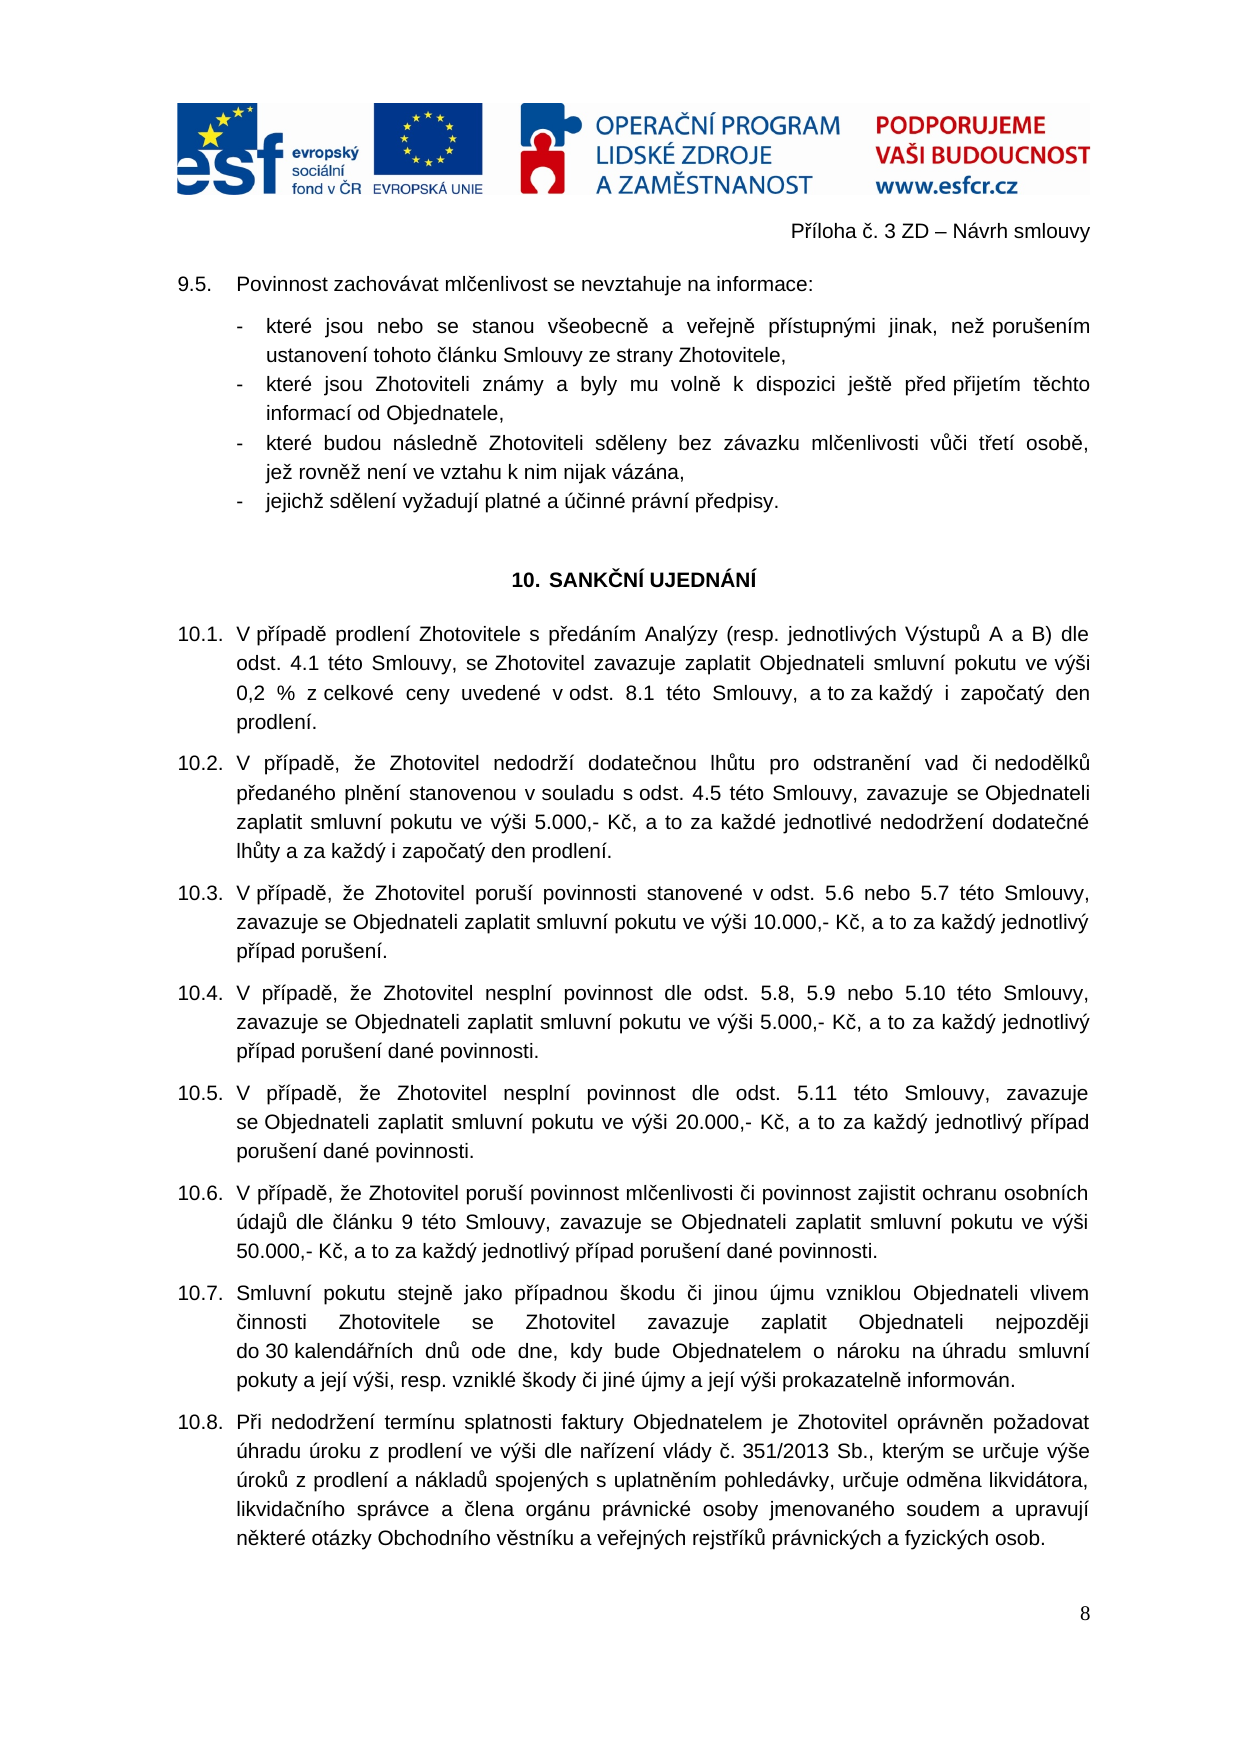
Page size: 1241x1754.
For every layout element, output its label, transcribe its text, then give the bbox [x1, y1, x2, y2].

subtitle sanKční ujednání [177, 563, 1090, 592]
list Povinnost zachovávat mlčenlivost se nevztahuje na informace: [177, 267, 1090, 296]
list V případě, že Zhotovitel poruší povinnost mlčenlivosti či povinnost zajistit ochranu osobních údajů dle článku 9 této Smlouvy, zavazuje se Objednateli zaplatit smluvní pokutu ve výši 50.000,- Kč, a to za každý jednotlivý případ porušení dané povinnosti. [177, 1175, 1090, 1263]
list které budou následně Zhotoviteli sděleny bez závazku mlčenlivosti vůči třetí osobě, jež rovněž není ve vztahu k nim nijak vázána, [236, 425, 1090, 483]
list V případě, že Zhotovitel nedodrží dodatečnou lhůtu pro odstranění vad či nedodělků předaného plnění stanovenou v souladu s odst. 4.5 této Smlouvy, zavazuje se Objednateli zaplatit smluvní pokutu ve výši 5.000,- Kč, a to za každé jednotlivé nedodržení dodatečné lhůty a za každý i započatý den prodlení. [177, 746, 1090, 863]
list V případě prodlení Zhotovitele s předáním Analýzy (resp. jednotlivých Výstupů A a B) dle odst. 4.1 této Smlouvy, se Zhotovitel zavazuje zaplatit Objednateli smluvní pokutu ve výši 0,2 % z celkové ceny uvedené v odst. 8.1 této Smlouvy, a to za každý i započatý den prodlení. [177, 617, 1090, 733]
list Při nedodržení termínu splatnosti faktury Objednatelem je Zhotovitel oprávněn požadovat úhradu úroku z prodlení ve výši dle nařízení vlády č. 351/2013 Sb., kterým se určuje výše úroků z prodlení a nákladů spojených s uplatněním pohledávky, určuje odměna likvidátora, likvidačního správce a člena orgánu právnické osoby jmenovaného soudem a upravují některé otázky Obchodního věstníku a veřejných rejstříků právnických a fyzických osob. [177, 1404, 1090, 1550]
list Smluvní pokutu stejně jako případnou škodu či jinou újmu vzniklou Objednateli vlivem činnosti Zhotovitele se Zhotovitel zavazuje zaplatit Objednateli nejpozději do 30 kalendářních dnů ode dne, kdy bude Objednatelem o nároku na úhradu smluvní pokuty a její výši, resp. vzniklé škody či jiné újmy a její výši prokazatelně informován. [177, 1275, 1090, 1392]
list V případě, že Zhotovitel nesplní povinnost dle odst. 5.11 této Smlouvy, zavazuje se Objednateli zaplatit smluvní pokutu ve výši 20.000,- Kč, a to za každý jednotlivý případ porušení dané povinnosti. [177, 1075, 1090, 1163]
picture [177, 103, 1091, 195]
list V případě, že Zhotovitel poruší povinnosti stanovené v odst. 5.6 nebo 5.7 této Smlouvy, zavazuje se Objednateli zaplatit smluvní pokutu ve výši 10.000,- Kč, a to za každý jednotlivý případ porušení. [177, 875, 1090, 963]
list jejichž sdělení vyžadují platné a účinné právní předpisy. [236, 483, 1090, 513]
list které jsou nebo se stanou všeobecně a veřejně přístupnými jinak, než porušením ustanovení tohoto článku Smlouvy ze strany Zhotovitele, [236, 308, 1090, 367]
list které jsou Zhotoviteli známy a byly mu volně k dispozici ještě před přijetím těchto informací od Objednatele, [236, 367, 1090, 425]
list V případě, že Zhotovitel nesplní povinnost dle odst. 5.8, 5.9 nebo 5.10 této Smlouvy, zavazuje se Objednateli zaplatit smluvní pokutu ve výši 5.000,- Kč, a to za každý jednotlivý případ porušení dané povinnosti. [177, 975, 1090, 1063]
